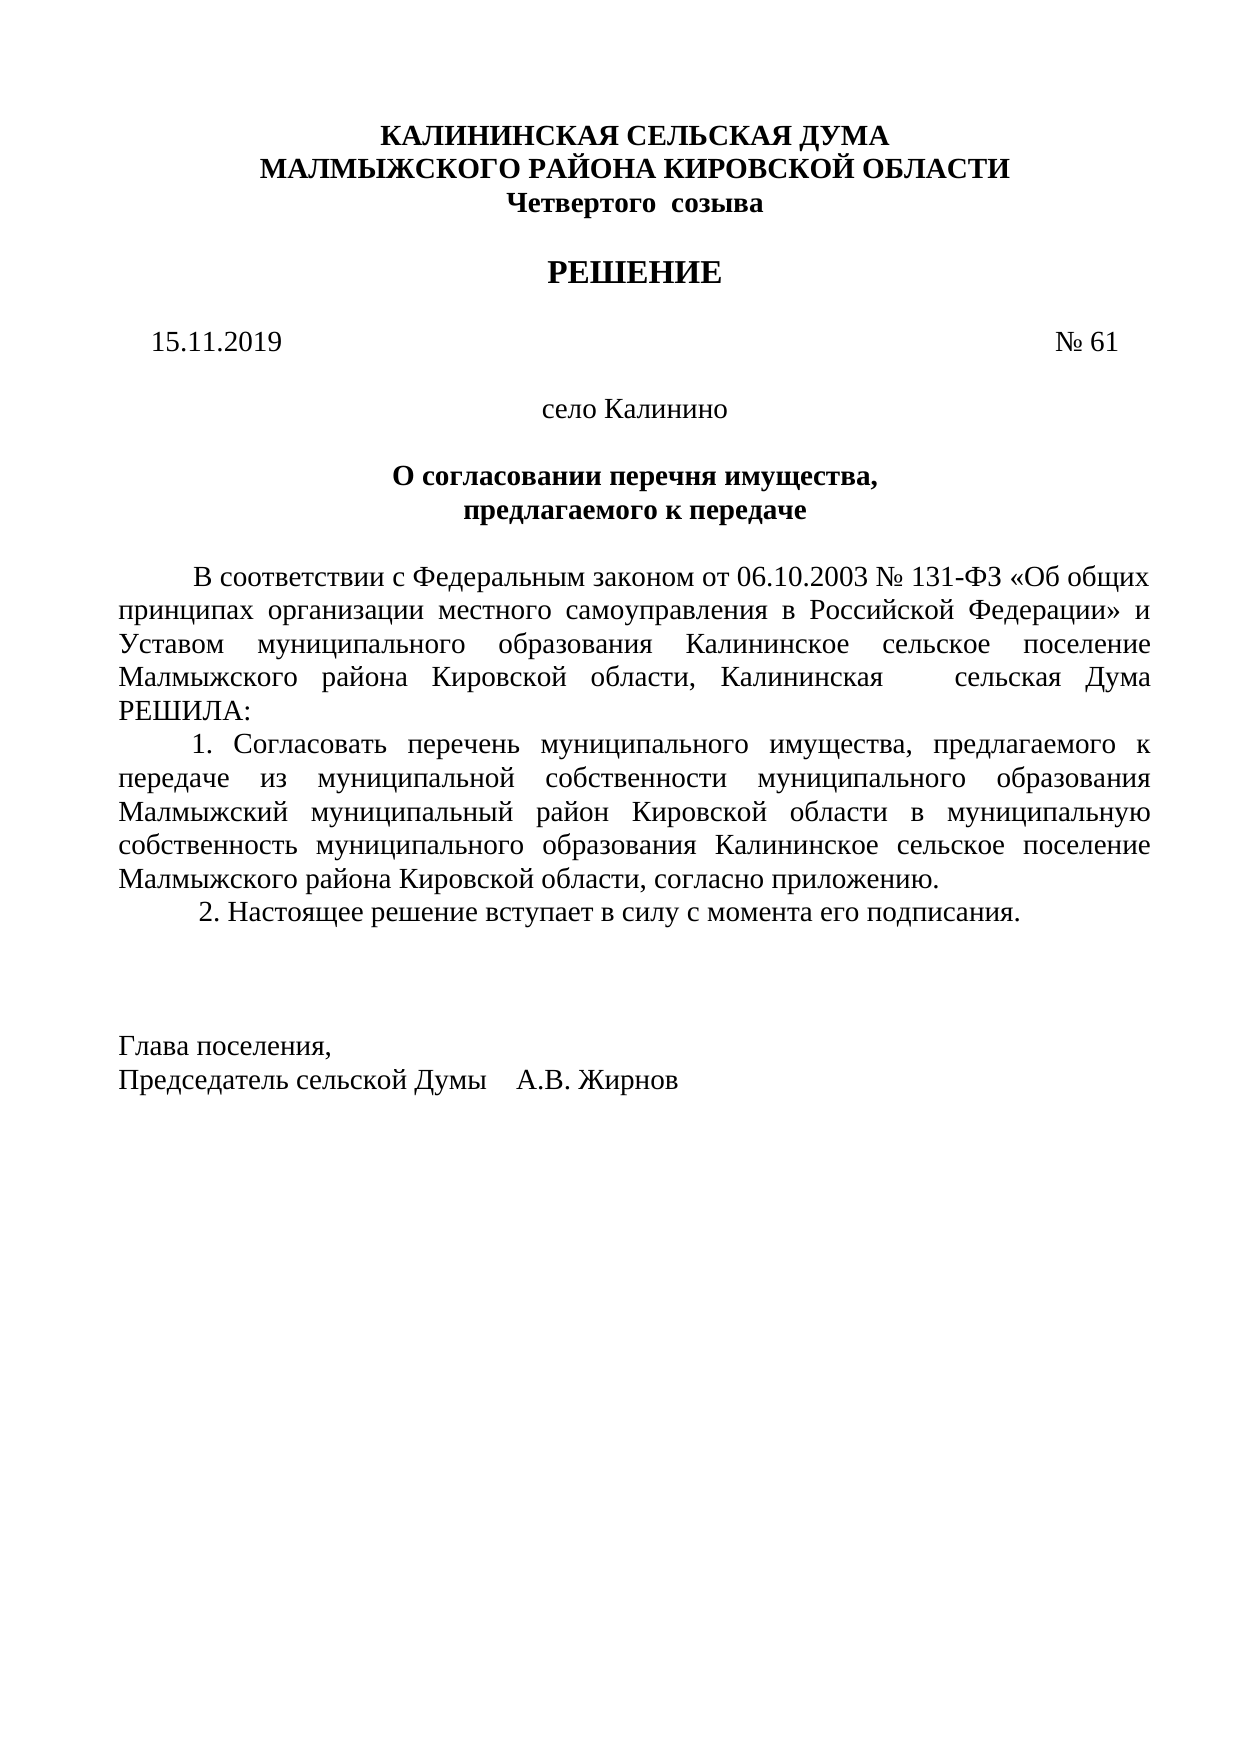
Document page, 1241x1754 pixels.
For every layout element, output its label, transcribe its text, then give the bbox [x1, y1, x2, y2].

text МАЛМЫЖСКОГО РАЙОНА КИРОВСКОЙ ОБЛАСТИ [118, 152, 1152, 185]
text В соответствии с Федеральным законом от 06.10.2003 № 131-ФЗ «Об общих принципах организации местного самоуправления в Российской Федерации» и Уставом муниципального образования Калининское сельское поселение Малмыжского района Кировской области, Калининская сельская Дума РЕШИЛА: [118, 559, 1152, 727]
text КАЛИНИНСКАЯ СЕЛЬСКАЯ ДУМА [118, 118, 1152, 152]
text О согласовании перечня имущества, [118, 458, 1152, 492]
text 1. Согласовать перечень муниципального имущества, предлагаемого к передаче из муниципальной собственности муниципального образования Малмыжский муниципальный район Кировской области в муниципальную собственность муниципального образования Калининское сельское поселение Малмыжского района Кировской области, согласно приложению. [118, 727, 1152, 894]
text село Калинино [118, 391, 1152, 425]
text Председатель сельской Думы А.В. Жирнов [118, 1062, 1152, 1096]
text 15.11.2019 № 61 [118, 324, 1152, 358]
text предлагаемого к передаче [118, 492, 1152, 525]
text Глава поселения, [118, 1028, 1152, 1062]
text РЕШЕНИЕ [118, 252, 1152, 291]
text 2. Настоящее решение вступает в силу с момента его подписания. [118, 894, 1152, 928]
text Четвертого созыва [118, 185, 1152, 219]
